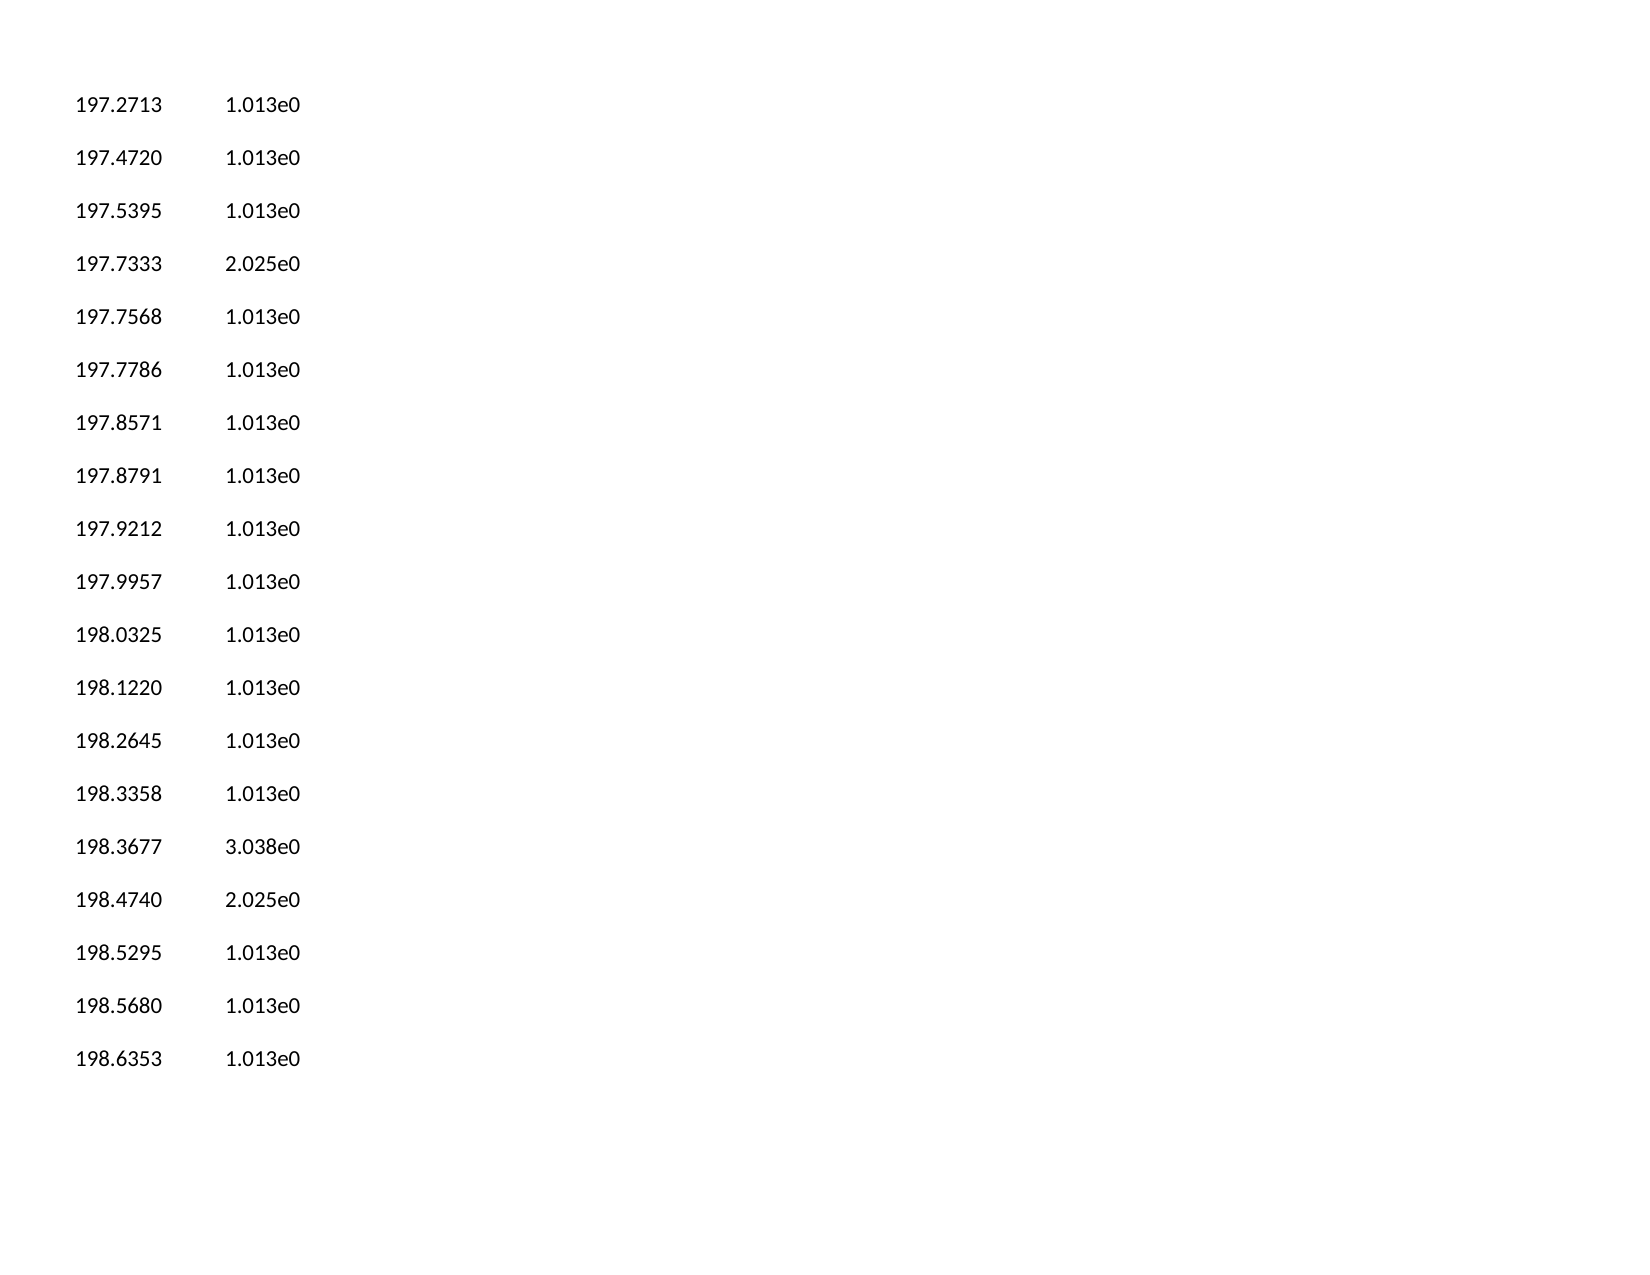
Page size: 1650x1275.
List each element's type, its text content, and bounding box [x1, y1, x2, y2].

text 197.7568 1.013e0 [75, 302, 1563, 330]
text 197.4720 1.013e0 [75, 143, 1563, 171]
text 198.5295 1.013e0 [75, 938, 1563, 966]
text 198.1220 1.013e0 [75, 673, 1563, 701]
text 198.3358 1.013e0 [75, 779, 1563, 807]
text 198.0325 1.013e0 [75, 620, 1563, 648]
text 197.9212 1.013e0 [75, 514, 1563, 542]
text 198.6353 1.013e0 [75, 1044, 1563, 1072]
text 197.7786 1.013e0 [75, 355, 1563, 383]
text 197.9957 1.013e0 [75, 567, 1563, 595]
text 197.7333 2.025e0 [75, 249, 1563, 277]
text 197.8571 1.013e0 [75, 408, 1563, 436]
text 197.8791 1.013e0 [75, 461, 1563, 489]
text 198.4740 2.025e0 [75, 885, 1563, 913]
text 198.2645 1.013e0 [75, 726, 1563, 754]
text 198.5680 1.013e0 [75, 991, 1563, 1019]
text 197.5395 1.013e0 [75, 196, 1563, 224]
text 197.2713 1.013e0 [75, 90, 1563, 118]
text 198.3677 3.038e0 [75, 832, 1563, 860]
